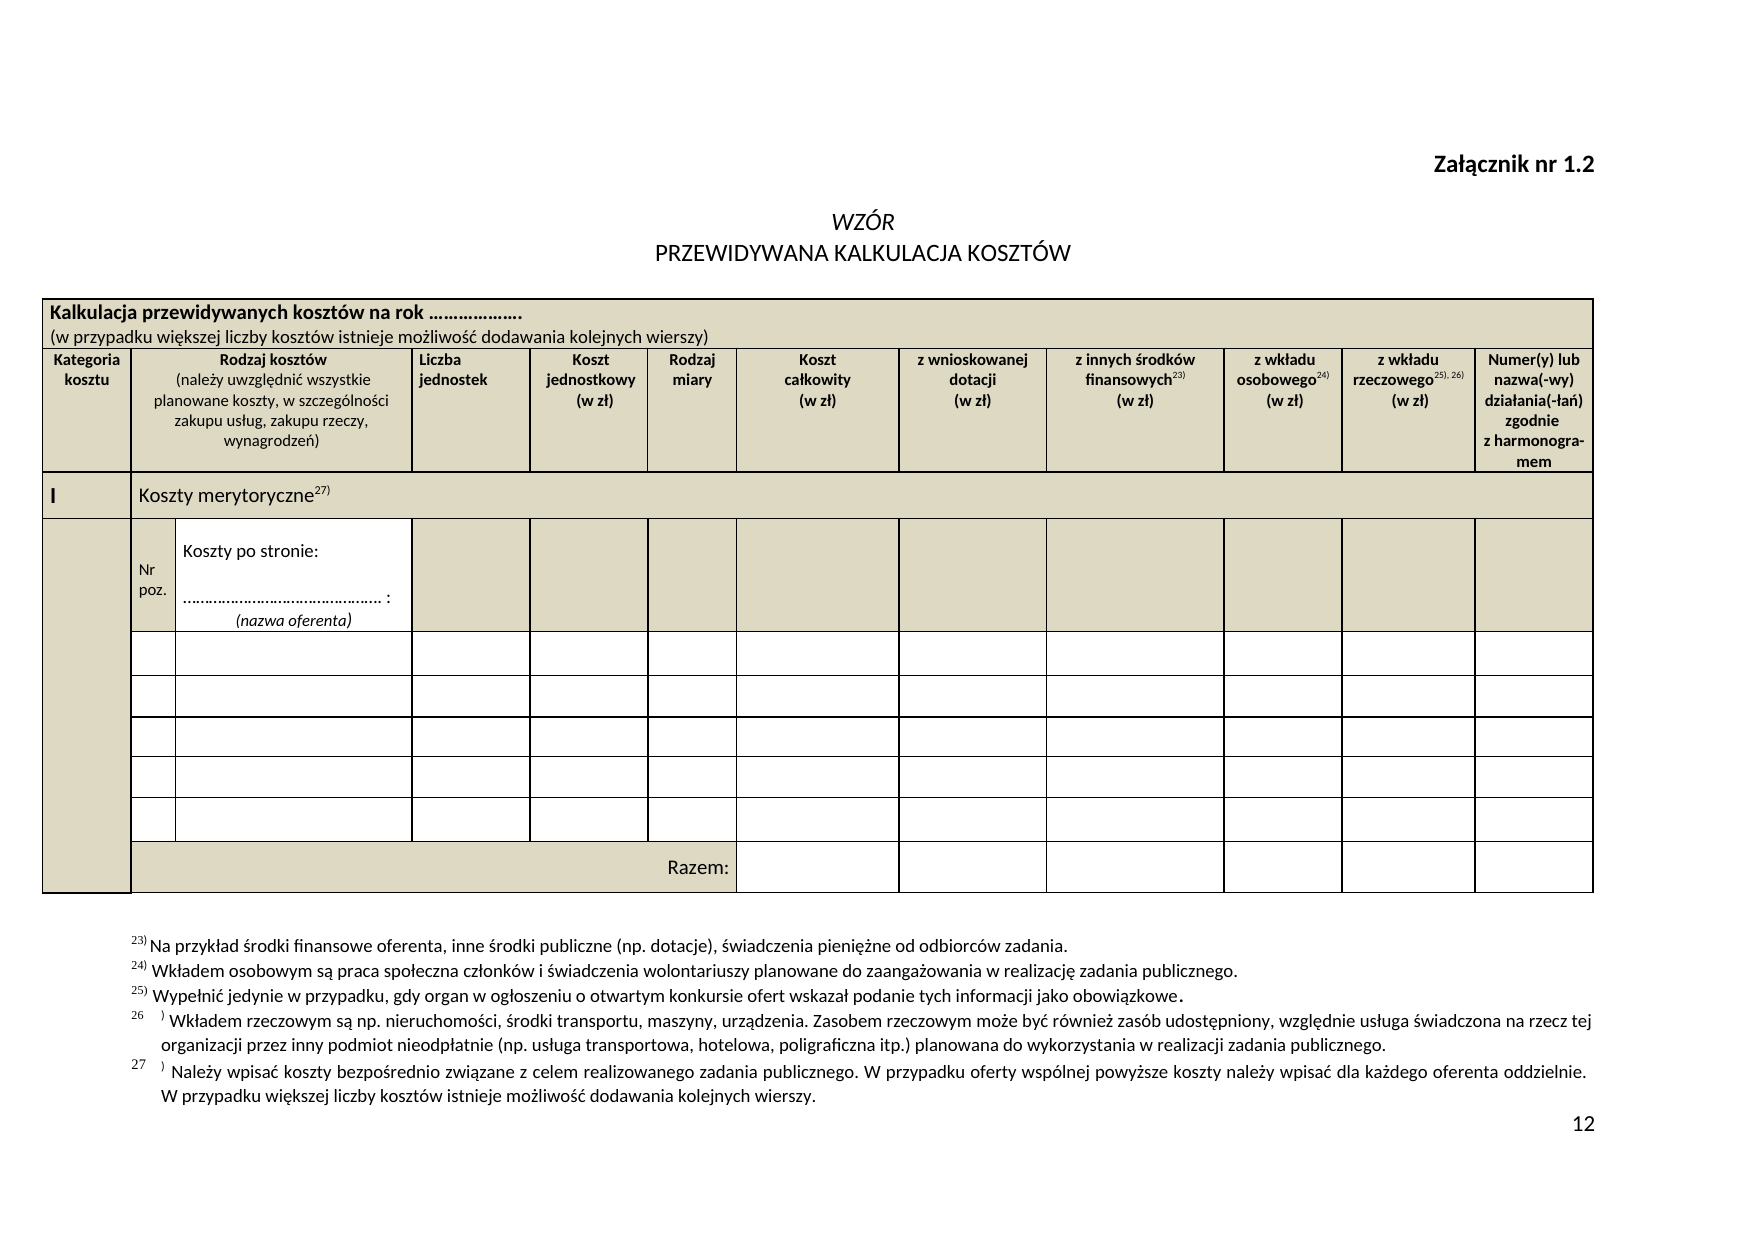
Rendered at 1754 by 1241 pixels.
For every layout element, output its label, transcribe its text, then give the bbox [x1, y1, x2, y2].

table_cell [1343, 519, 1474, 631]
table_cell [737, 676, 898, 716]
table_cell [531, 519, 647, 631]
table_cell [1476, 842, 1592, 862]
table_cell [1225, 757, 1341, 797]
table_cell [1476, 676, 1592, 716]
table_cell [1225, 718, 1341, 756]
table_cell [737, 718, 898, 756]
table_cell [1047, 842, 1223, 862]
table_cell [649, 519, 736, 631]
table_cell [1225, 798, 1341, 841]
table_cell [413, 718, 529, 756]
table_cell [1047, 718, 1223, 756]
table_cell I [43, 473, 130, 518]
table_cell [132, 632, 175, 675]
table_cell [1225, 862, 1341, 892]
table_cell Kategoria kosztu [43, 349, 130, 471]
table_cell [1476, 632, 1592, 675]
table_cell Razem: [132, 842, 736, 892]
table_cell [900, 632, 1046, 675]
table_cell [900, 798, 1046, 841]
table_cell [1047, 862, 1223, 892]
table_cell [413, 632, 529, 675]
table_cell [1225, 842, 1341, 862]
table_cell [176, 798, 411, 841]
table_cell [1343, 632, 1474, 675]
table_cell [900, 862, 1046, 892]
table_header Kalkulacja przewidywanych kosztów na rok ………………. (w przypadku większej liczby kosztów istnieje możliwość dodawania kolejnych wierszy) [43, 300, 1592, 348]
table_cell [649, 718, 736, 756]
table_cell [531, 757, 647, 797]
table_cell [649, 676, 736, 716]
table_cell [1225, 632, 1341, 675]
table_cell [1343, 718, 1474, 756]
table_cell Koszty po stronie: ………………………………………. : (nazwa oferenta) [176, 519, 411, 631]
table_cell [1476, 718, 1592, 756]
table_cell [1047, 632, 1223, 675]
table_cell [649, 798, 736, 841]
text WZÓR [131, 206, 1595, 237]
table_cell [531, 718, 647, 756]
table_cell z wnioskowanej dotacji (w zł) [900, 349, 1046, 471]
table_cell z wkładu osobowego) (w zł) [1225, 349, 1341, 471]
table_cell [737, 519, 898, 631]
table_cell [132, 798, 175, 841]
table_cell [737, 632, 898, 675]
table_cell [1343, 862, 1474, 892]
table_cell [132, 676, 175, 716]
table_cell [737, 842, 898, 862]
table_cell [413, 757, 529, 797]
table_cell [900, 519, 1046, 631]
table_cell [900, 718, 1046, 756]
table_cell [1225, 519, 1341, 631]
text Załącznik nr 1.2 [131, 148, 1595, 178]
table_cell [132, 757, 175, 797]
table_cell Numer(y) lub nazwa(-wy) działania(-łań) zgodnie z harmonogra-mem [1476, 349, 1592, 471]
table_cell [132, 718, 175, 756]
table_cell [649, 757, 736, 797]
table_cell [176, 676, 411, 716]
table_cell Koszt jednostkowy (w zł) [531, 349, 647, 471]
table_cell Liczba jednostek [413, 349, 529, 471]
table_cell Rodzaj miary [648, 349, 736, 471]
table_cell [737, 757, 898, 797]
table_cell [1476, 862, 1592, 892]
table_cell [531, 676, 647, 716]
table_cell [1476, 798, 1592, 841]
table_cell [1225, 676, 1341, 716]
table_cell [737, 862, 898, 892]
table_cell [900, 757, 1046, 797]
table_cell [43, 519, 130, 892]
table_cell [1047, 798, 1223, 841]
table_cell z wkładu rzeczowego), ) (w zł) [1343, 349, 1474, 471]
table_cell [1476, 519, 1592, 631]
table_cell [531, 632, 647, 675]
table_cell [1476, 757, 1592, 797]
table_cell [1047, 519, 1223, 631]
table_cell [649, 632, 736, 675]
table_cell [900, 676, 1046, 716]
table_cell [176, 757, 411, 797]
table_cell [176, 632, 411, 675]
table_cell [413, 676, 529, 716]
table_cell [1343, 676, 1474, 716]
table_cell Rodzaj kosztów (należy uwzględnić wszystkie planowane koszty, w szczególności zakupu usług, zakupu rzeczy, wynagrodzeń) [132, 349, 411, 471]
table_cell z innych środków finansowych) (w zł) [1047, 349, 1223, 471]
table_cell [1047, 676, 1223, 716]
table_cell Koszt całkowity (w zł) [737, 349, 898, 471]
table_cell [413, 798, 529, 841]
table_cell [900, 842, 1046, 862]
table_cell [1343, 757, 1474, 797]
table_cell [531, 798, 647, 841]
table_cell Koszty merytoryczne) [132, 473, 1592, 518]
table_cell [413, 519, 529, 631]
text PRZEWIDYWANA KALKULACJA KOSZTÓW [131, 237, 1595, 267]
table_cell [1047, 757, 1223, 797]
table_cell [737, 798, 898, 841]
table_cell [1343, 842, 1474, 862]
table_cell Nr poz. [132, 519, 175, 631]
table_cell [1343, 798, 1474, 841]
table_cell [176, 718, 411, 756]
